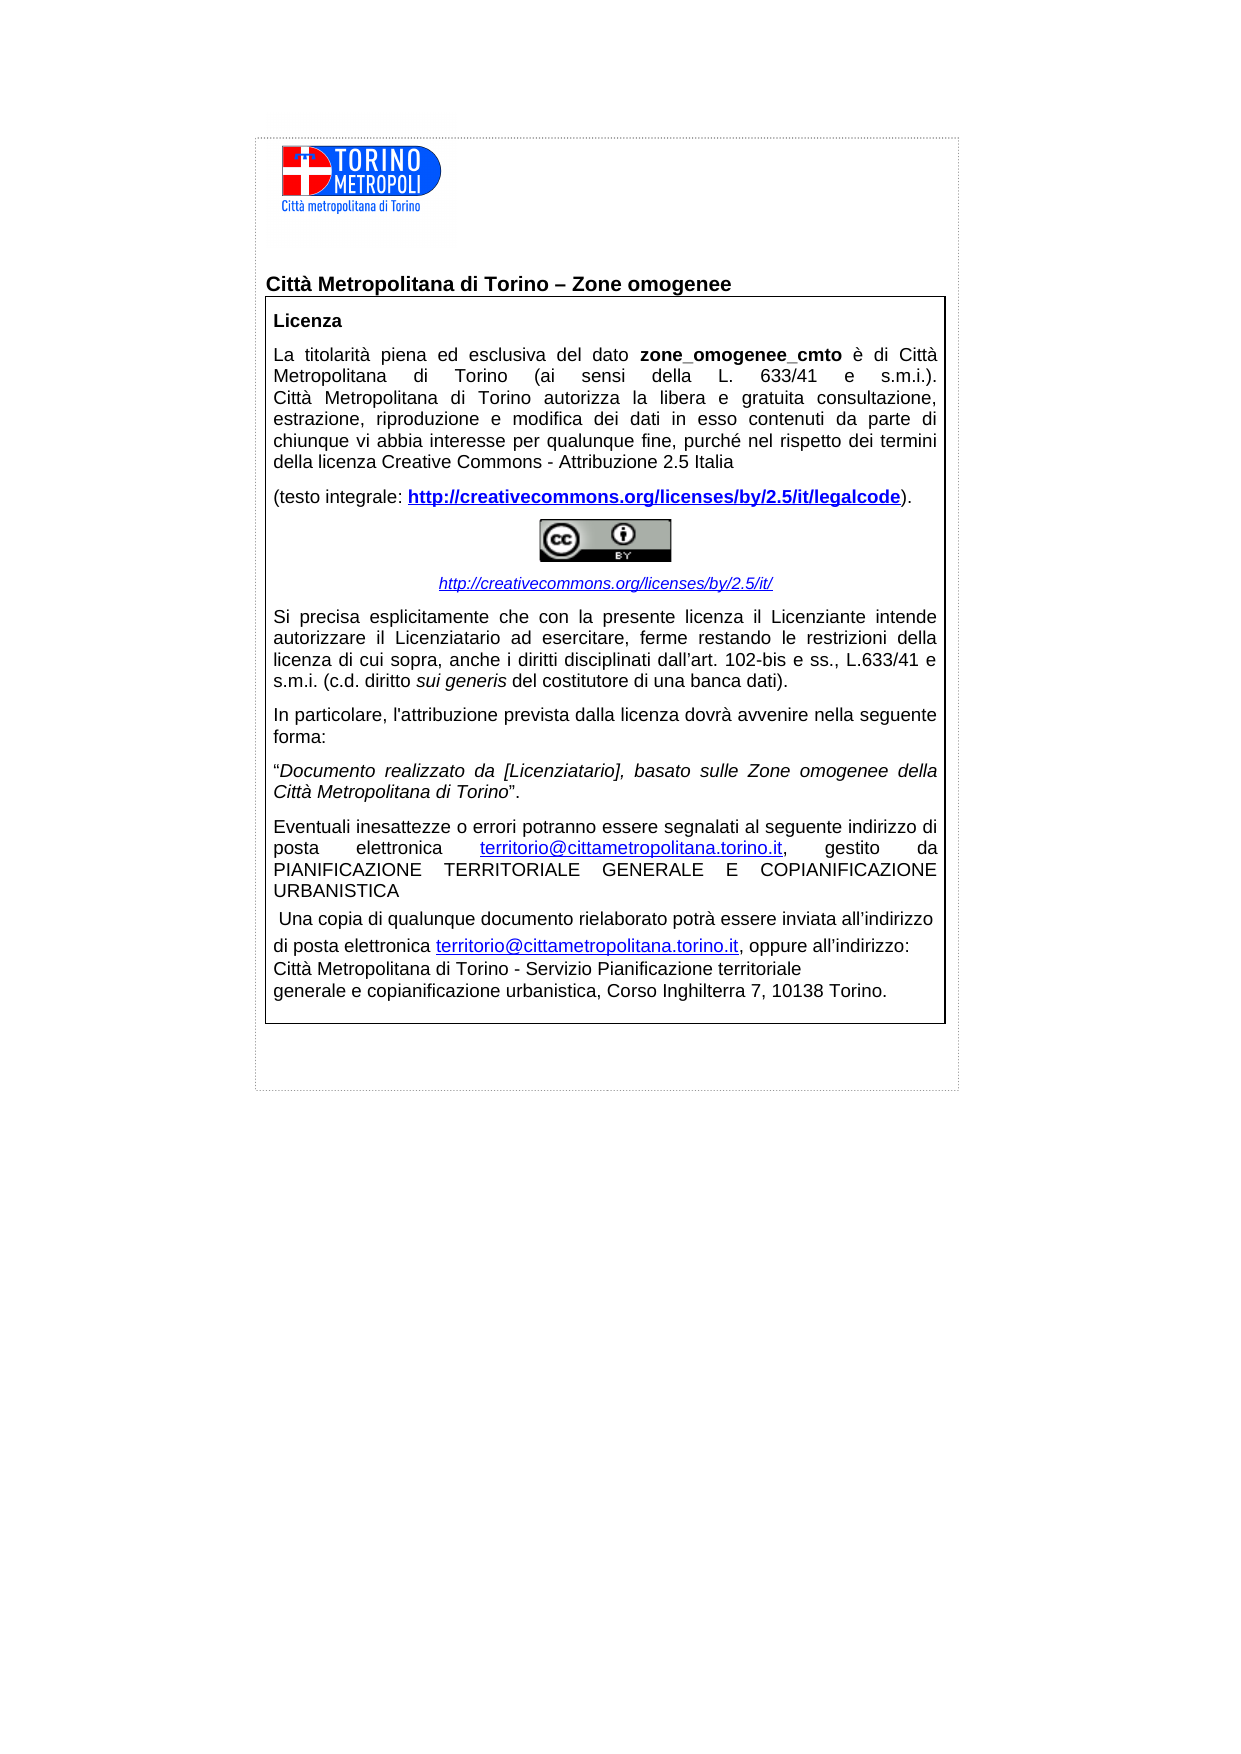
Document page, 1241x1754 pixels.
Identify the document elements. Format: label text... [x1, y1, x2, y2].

table_header Licenza La titolarità piena ed esclusiva del dato zone_omogenee_cmto è di Città Metropolitana di Torino (ai sensi della L. 633/41 e s.m.i.). Città Metropolitana di Torino autorizza la libera e gratuita consultazione, estrazione, riproduzione e modifica dei dati in esso contenuti da parte di chiunque vi abbia interesse per qualunque fine, purché nel rispetto dei termini della licenza Creative Commons - Attribuzione 2.5 Italia (testo integrale: http://creativecommons.org/licenses/by/2.5/it/legalcode). http://creativecommons.org/licenses/by/2.5/it/ Si precisa esplicitamente che con la presente licenza il Licenziante intende autorizzare il Licenziatario ad esercitare, ferme restando le restrizioni della licenza di cui sopra, anche i diritti disciplinati dall’art. 102-bis e ss., L.633/41 e s.m.i. (c.d. diritto sui generis del costitutore di una banca dati). In particolare, l'attribuzione prevista dalla licenza dovrà avvenire nella seguente forma: “Documento realizzato da [Licenziatario], basato sulle Zone omogenee della Città Metropolitana di Torino”. Eventuali inesattezze o errori potranno essere segnalati al seguente indirizzo di posta elettronica territorio@cittametropolitana.torino.it, gestito da PIANIFICAZIONE TERRITORIALE GENERALE E COPIANIFICAZIONE URBANISTICA Una copia di qualunque documento rielaborato potrà essere inviata all’indirizzo di posta elettronica territorio@cittametropolitana.torino.it, oppure all’indirizzo: Città Metropolitana di Torino - Servizio Pianificazione territoriale generale e copianificazione urbanistica, Corso Inghilterra 7, 10138 Torino. [266, 297, 944, 1023]
picture [265, 112, 458, 248]
text Città Metropolitana di Torino – Zone omogenee [266, 272, 1122, 296]
